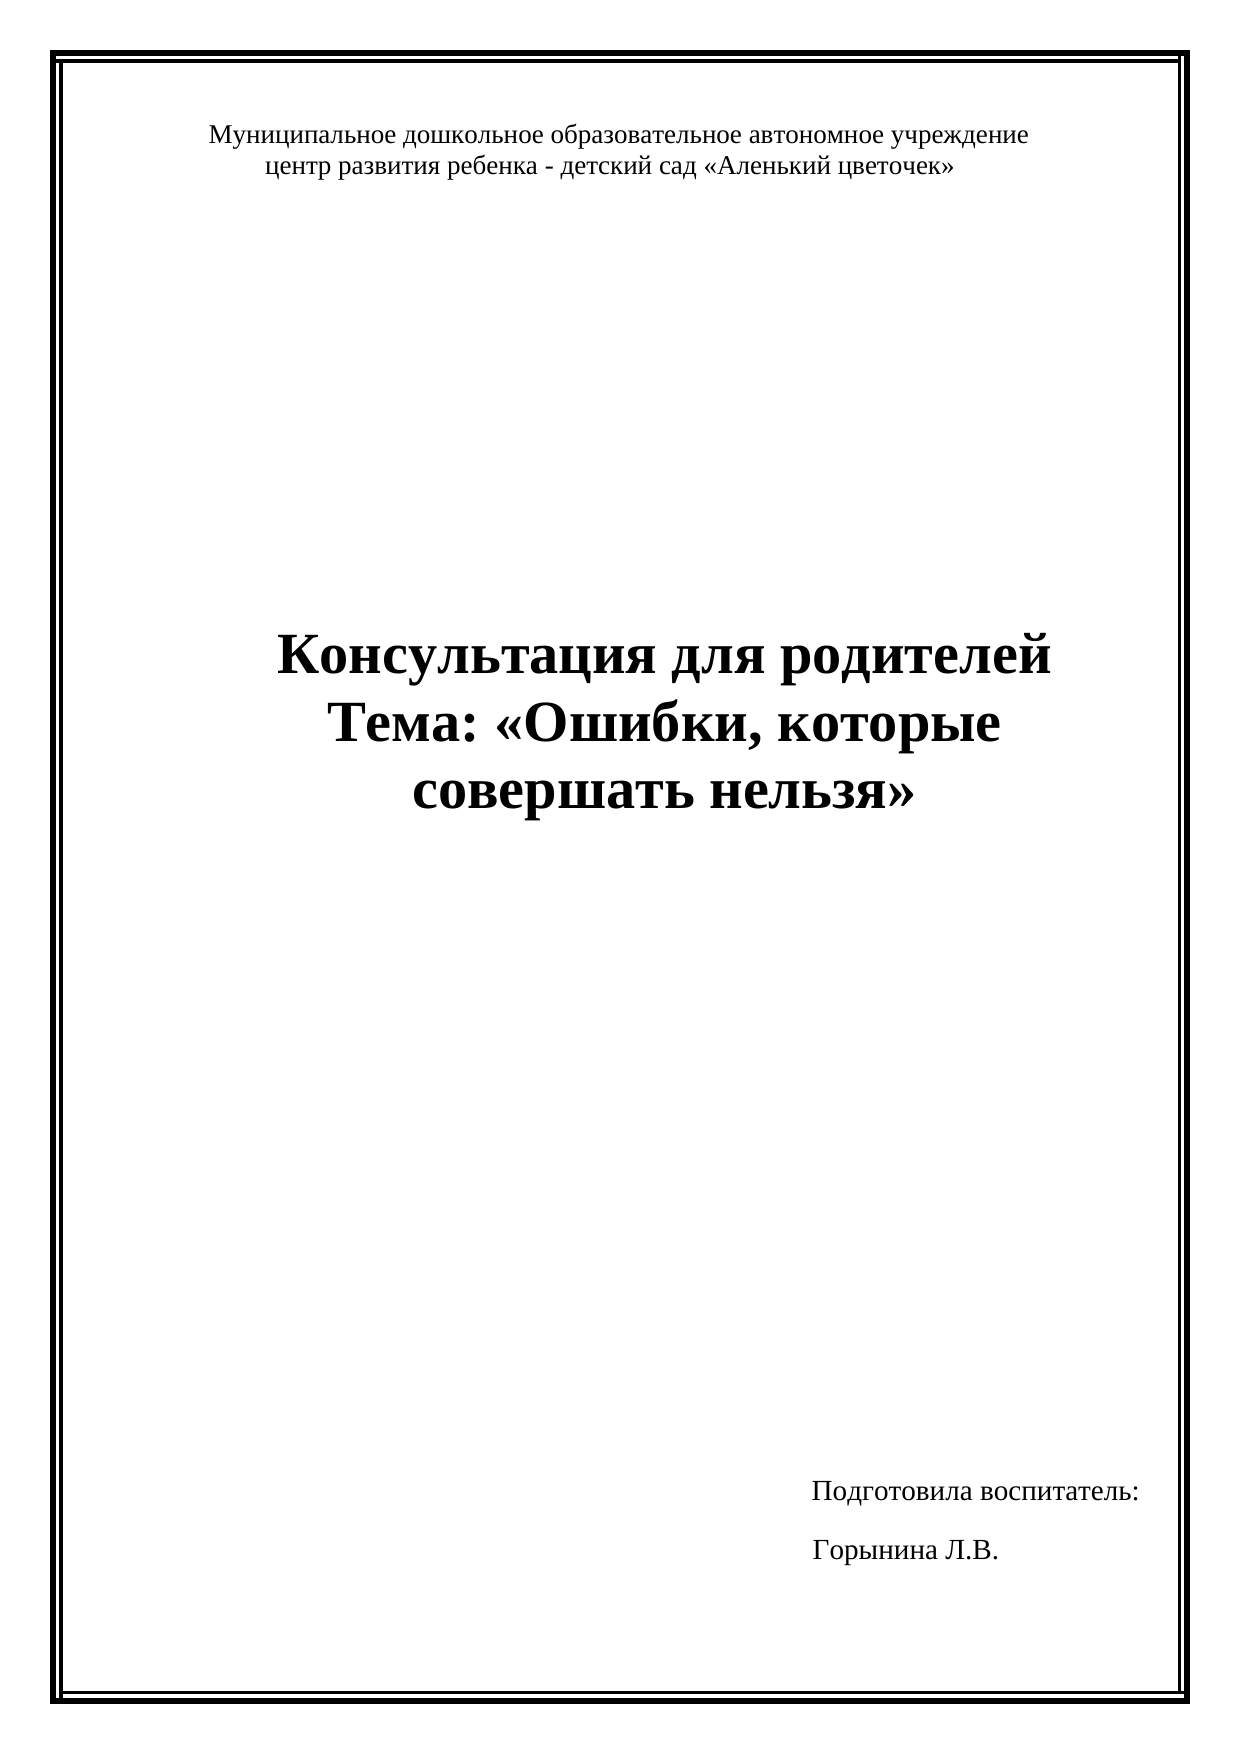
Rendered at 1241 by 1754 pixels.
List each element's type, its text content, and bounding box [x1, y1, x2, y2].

text Муниципальное дошкольное образовательное автономное учреждение [177, 118, 1152, 149]
text Подготовила воспитатель: [177, 1473, 1152, 1506]
text Горынина Л.В. [177, 1532, 1152, 1566]
text центр развития ребенка - детский сад «Аленький цветочек» [177, 149, 1152, 180]
text совершать нельзя» [177, 753, 1152, 821]
text Тема: «Ошибки, которые [177, 686, 1152, 753]
text Консультация для родителей [177, 619, 1152, 686]
